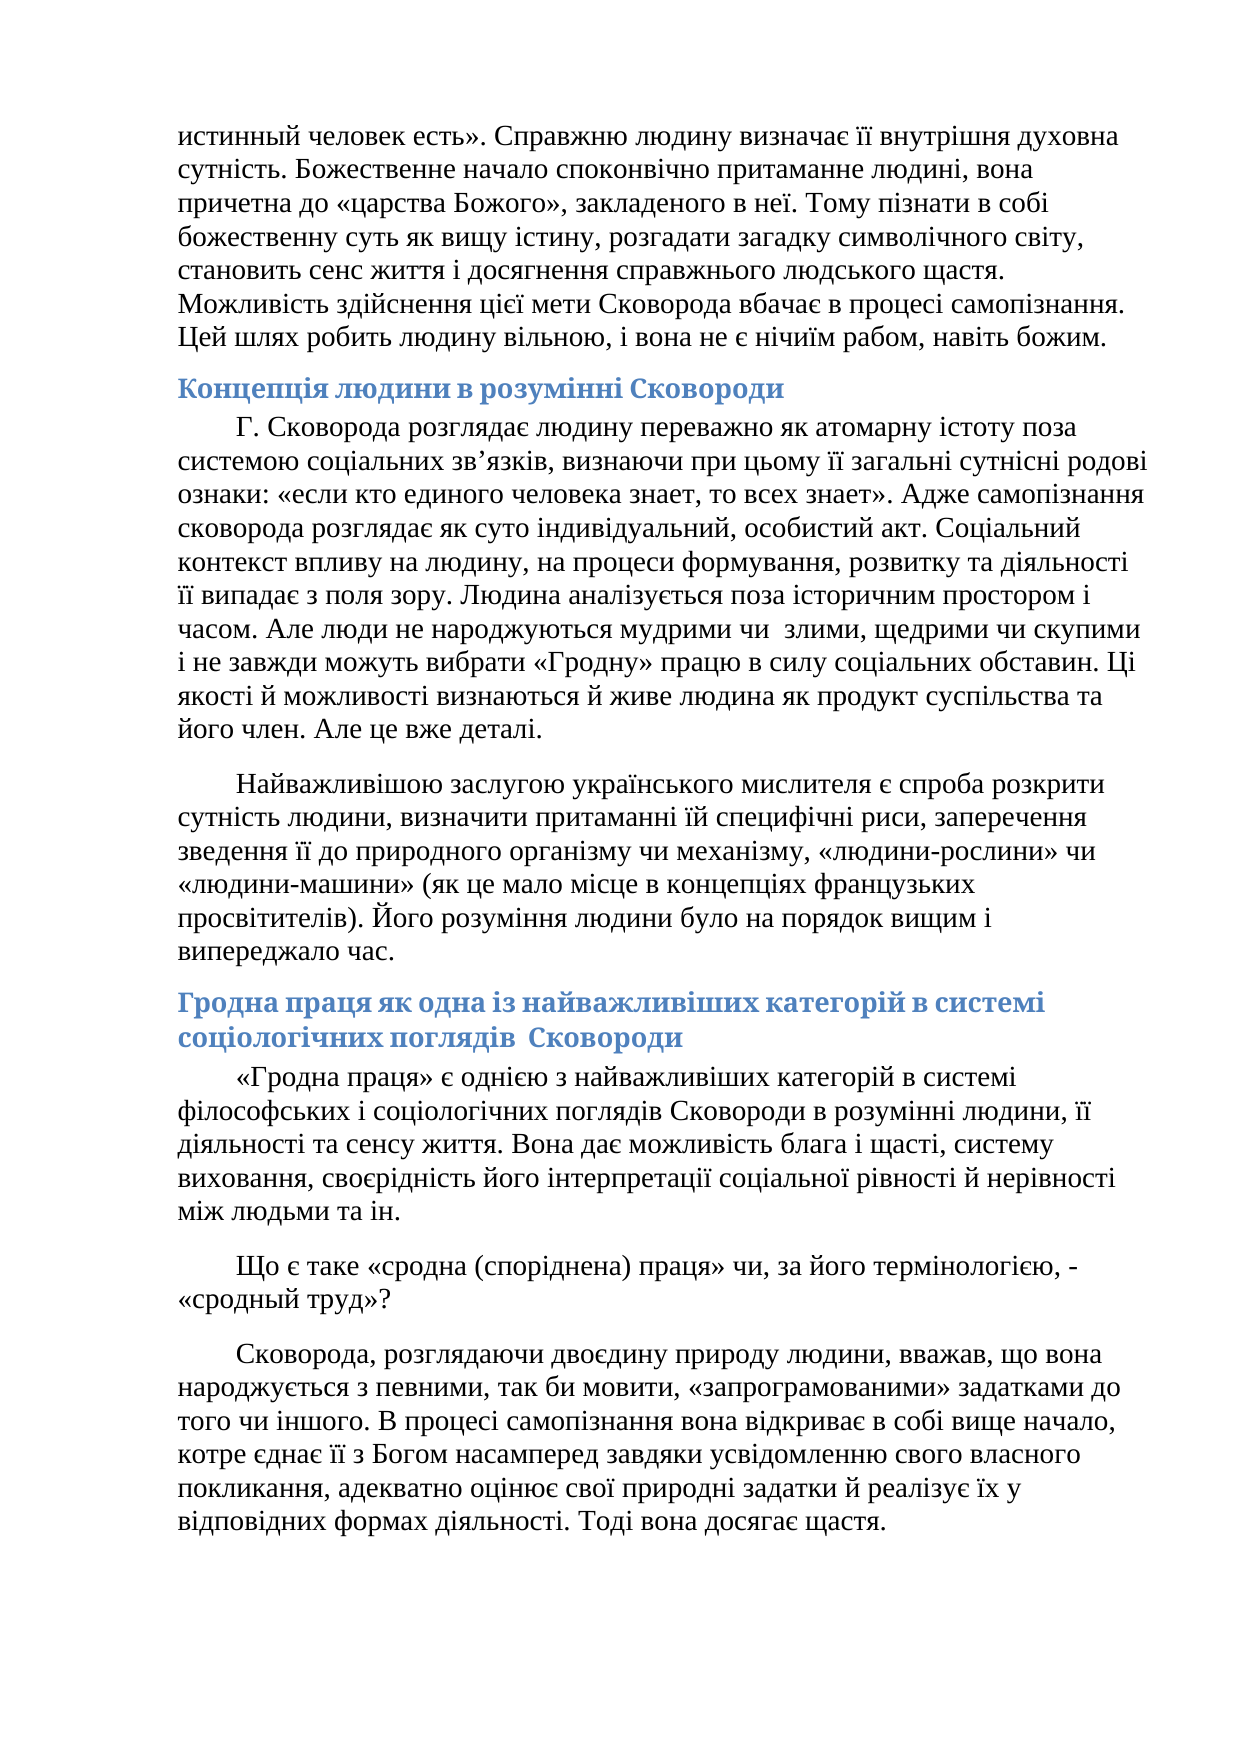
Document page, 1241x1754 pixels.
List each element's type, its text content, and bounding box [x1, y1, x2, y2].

subtitle Концепція людини в розумінні Сковороди [177, 374, 1152, 405]
text Г. Сковорода розглядає людину переважно як атомарну істоту поза системою соціальних зв’язків, визнаючи при цьому її загальні сутнісні родові ознаки: «если кто единого человека знает, то всех знает». Адже самопізнання сковорода розглядає як суто індивідуальний, особистий акт. Соціальний контекст впливу на людину, на процеси формування, розвитку та діяльності її випадає з поля зору. Людина аналізується поза історичним простором і часом. Але люди не народжуються мудрими чи злими, щедрими чи скупими і не завжди можуть вибрати «Гродну» працю в силу соціальних обставин. Ці якості й можливості визнаються й живе людина як продукт суспільства та його член. Але це вже деталі. [177, 409, 1152, 745]
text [177, 118, 1152, 353]
text Найважливішою заслугою українського мислителя є спроба розкрити сутність людини, визначити притаманні їй специфічні риси, заперечення зведення її до природного організму чи механізму, «людини-рослини» чи «людини-машини» (як це мало місце в концепціях французьких просвітителів). Його розуміння людини було на порядок вищим і випереджало час. [177, 766, 1152, 967]
text «Гродна праця» є однією з найважливіших категорій в системі філософських і соціологічних поглядів Сковороди в розумінні людини, її діяльності та сенсу життя. Вона дає можливість блага і щасті, систему виховання, своєрідність його інтерпретації соціальної рівності й нерівності між людьми та ін. [177, 1059, 1152, 1227]
text Сковорода, розглядаючи двоєдину природу людини, вважав, що вона народжується з певними, так би мовити, «запрограмованими» задатками до того чи іншого. В процесі самопізнання вона відкриває в собі вище начало, котре єднає її з Богом насамперед завдяки усвідомленню свого власного покликання, адекватно оцінює свої природні задатки й реалізує їх у відповідних формах діяльності. Тоді вона досягає щастя. [177, 1336, 1152, 1537]
text Що є таке «сродна (споріднена) праця» чи, за його термінологією, - «сродный труд»? [177, 1248, 1152, 1315]
subtitle Гродна праця як одна із найважливіших категорій в системі соціологічних поглядів Сковороди [177, 988, 1152, 1055]
